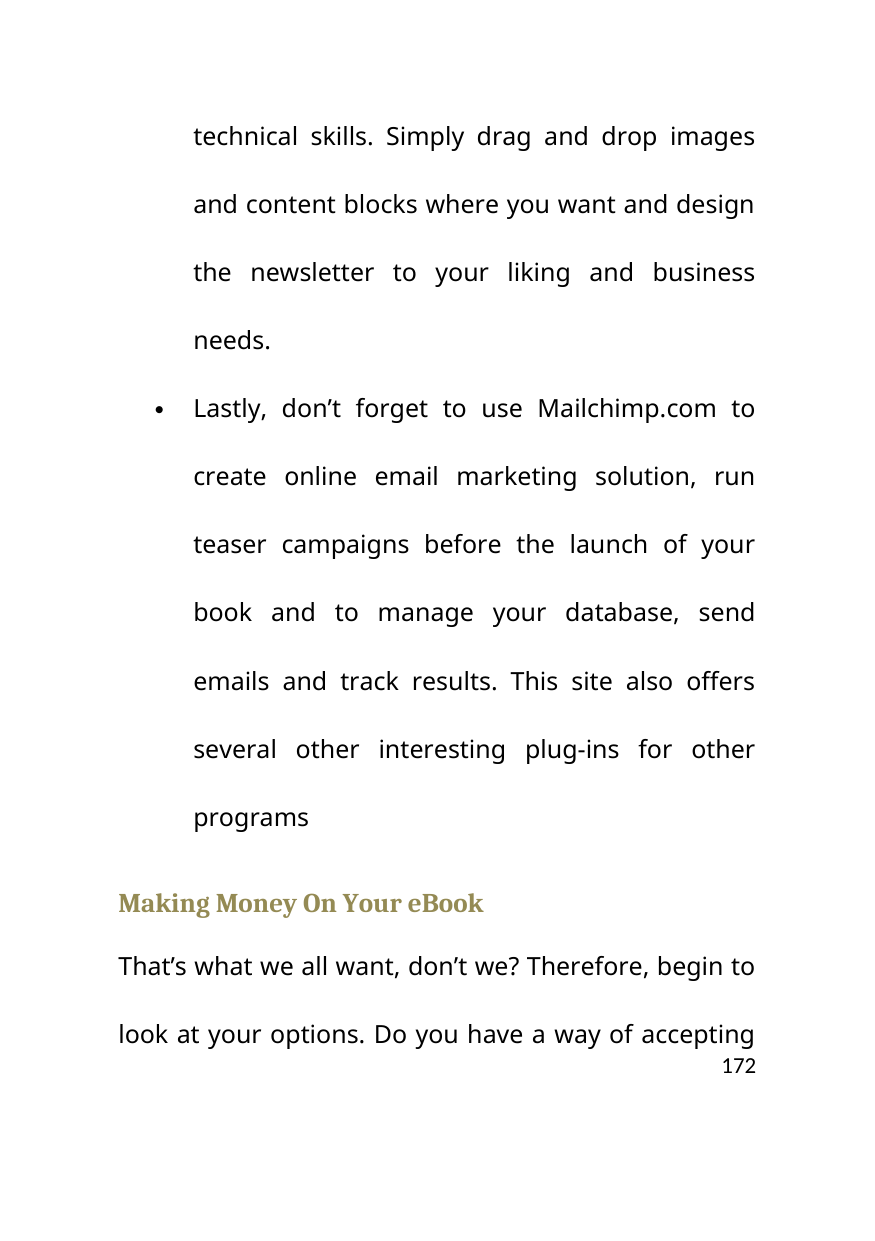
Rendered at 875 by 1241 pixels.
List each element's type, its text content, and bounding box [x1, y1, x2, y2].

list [156, 118, 756, 357]
subtitle Making Money On Your eBook [118, 888, 756, 919]
list Lastly, don’t forget to use Mailchimp.com to create online email marketing solution, run teaser campaigns before the launch of your book and to manage your database, send emails and track results. This site also offers several other interesting plug-ins for other programs [156, 391, 756, 833]
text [118, 949, 756, 1051]
